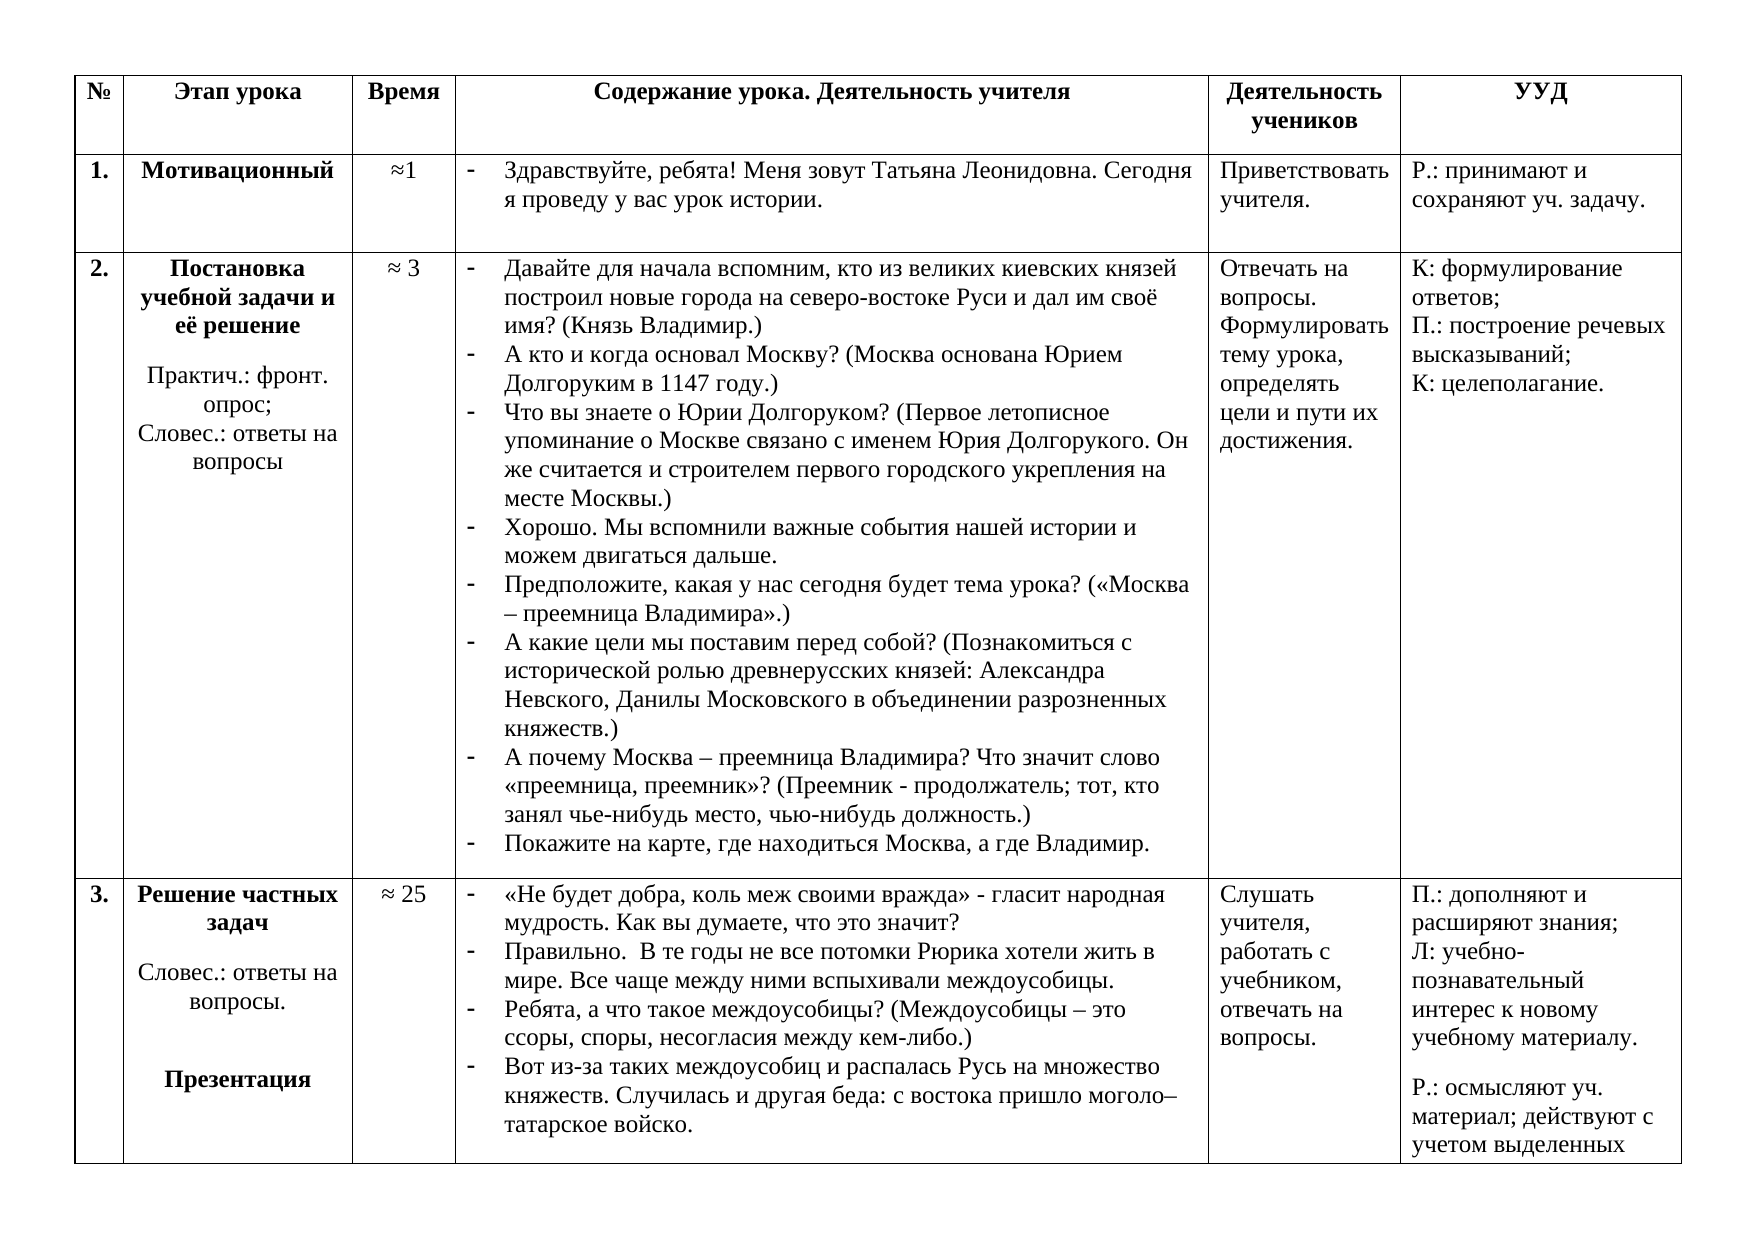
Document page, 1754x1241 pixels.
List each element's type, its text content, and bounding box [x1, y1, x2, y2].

table_header Этап урока [124, 76, 352, 154]
table_cell 3. [76, 879, 123, 1163]
table_cell Постановка учебной задачи и её решение Практич.: фронт. опрос; Словес.: ответы на вопросы [124, 253, 352, 878]
table_header УУД [1401, 76, 1681, 154]
table_cell 1. [76, 155, 123, 252]
table_cell ≈1 [353, 155, 455, 252]
table_cell Здравствуйте, ребята! Меня зовут Татьяна Леонидовна. Сегодня я проведу у вас урок истории. [456, 155, 1208, 252]
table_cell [1209, 879, 1400, 1163]
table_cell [124, 879, 352, 1163]
table_cell Р.: принимают и сохраняют уч. задачу. [1401, 155, 1681, 252]
table_cell Отвечать на вопросы. Формулировать тему урока, определять цели и пути их достижения. [1209, 253, 1400, 878]
table_cell Давайте для начала вспомним, кто из великих киевских князей построил новые города на северо-востоке Руси и дал им своё имя? (Князь Владимир.) А кто и когда основал Москву? (Москва основана Юрием Долгоруким в 1147 году.) Что вы знаете о Юрии Долгоруком? (Первое летописное упоминание о Москве связано с именем Юрия Долгорукого. Он же считается и строителем первого городского укрепления на месте Москвы.) Хорошо. Мы вспомнили важные события нашей истории и можем двигаться дальше. Предположите, какая у нас сегодня будет тема урока? («Москва – преемница Владимира».) А какие цели мы поставим перед собой? (Познакомиться с исторической ролью древнерусских князей: Александра Невского, Данилы Московского в объединении разрозненных княжеств.) А почему Москва – преемница Владимира? Что значит слово «преемница, преемник»? (Преемник - продолжатель; тот, кто занял чье-нибудь место, чью-нибудь должность.) Покажите на карте, где находиться Москва, а где Владимир. [456, 253, 1208, 878]
table_cell К: формулирование ответов; П.: построение речевых высказываний; К: целеполагание. [1401, 253, 1681, 878]
table_cell Мотивационный [124, 155, 352, 252]
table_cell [456, 879, 1208, 1163]
table_header Содержание урока. Деятельность учителя [456, 76, 1208, 154]
table_cell ≈ 25 [353, 879, 455, 1163]
table_header Время [353, 76, 455, 154]
table_cell ≈ 3 [353, 253, 455, 878]
table_cell Приветствовать учителя. [1209, 155, 1400, 252]
table_cell 2. [76, 253, 123, 878]
table_header № [76, 76, 123, 154]
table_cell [1401, 879, 1681, 1163]
table_header Деятельность учеников [1209, 76, 1400, 154]
